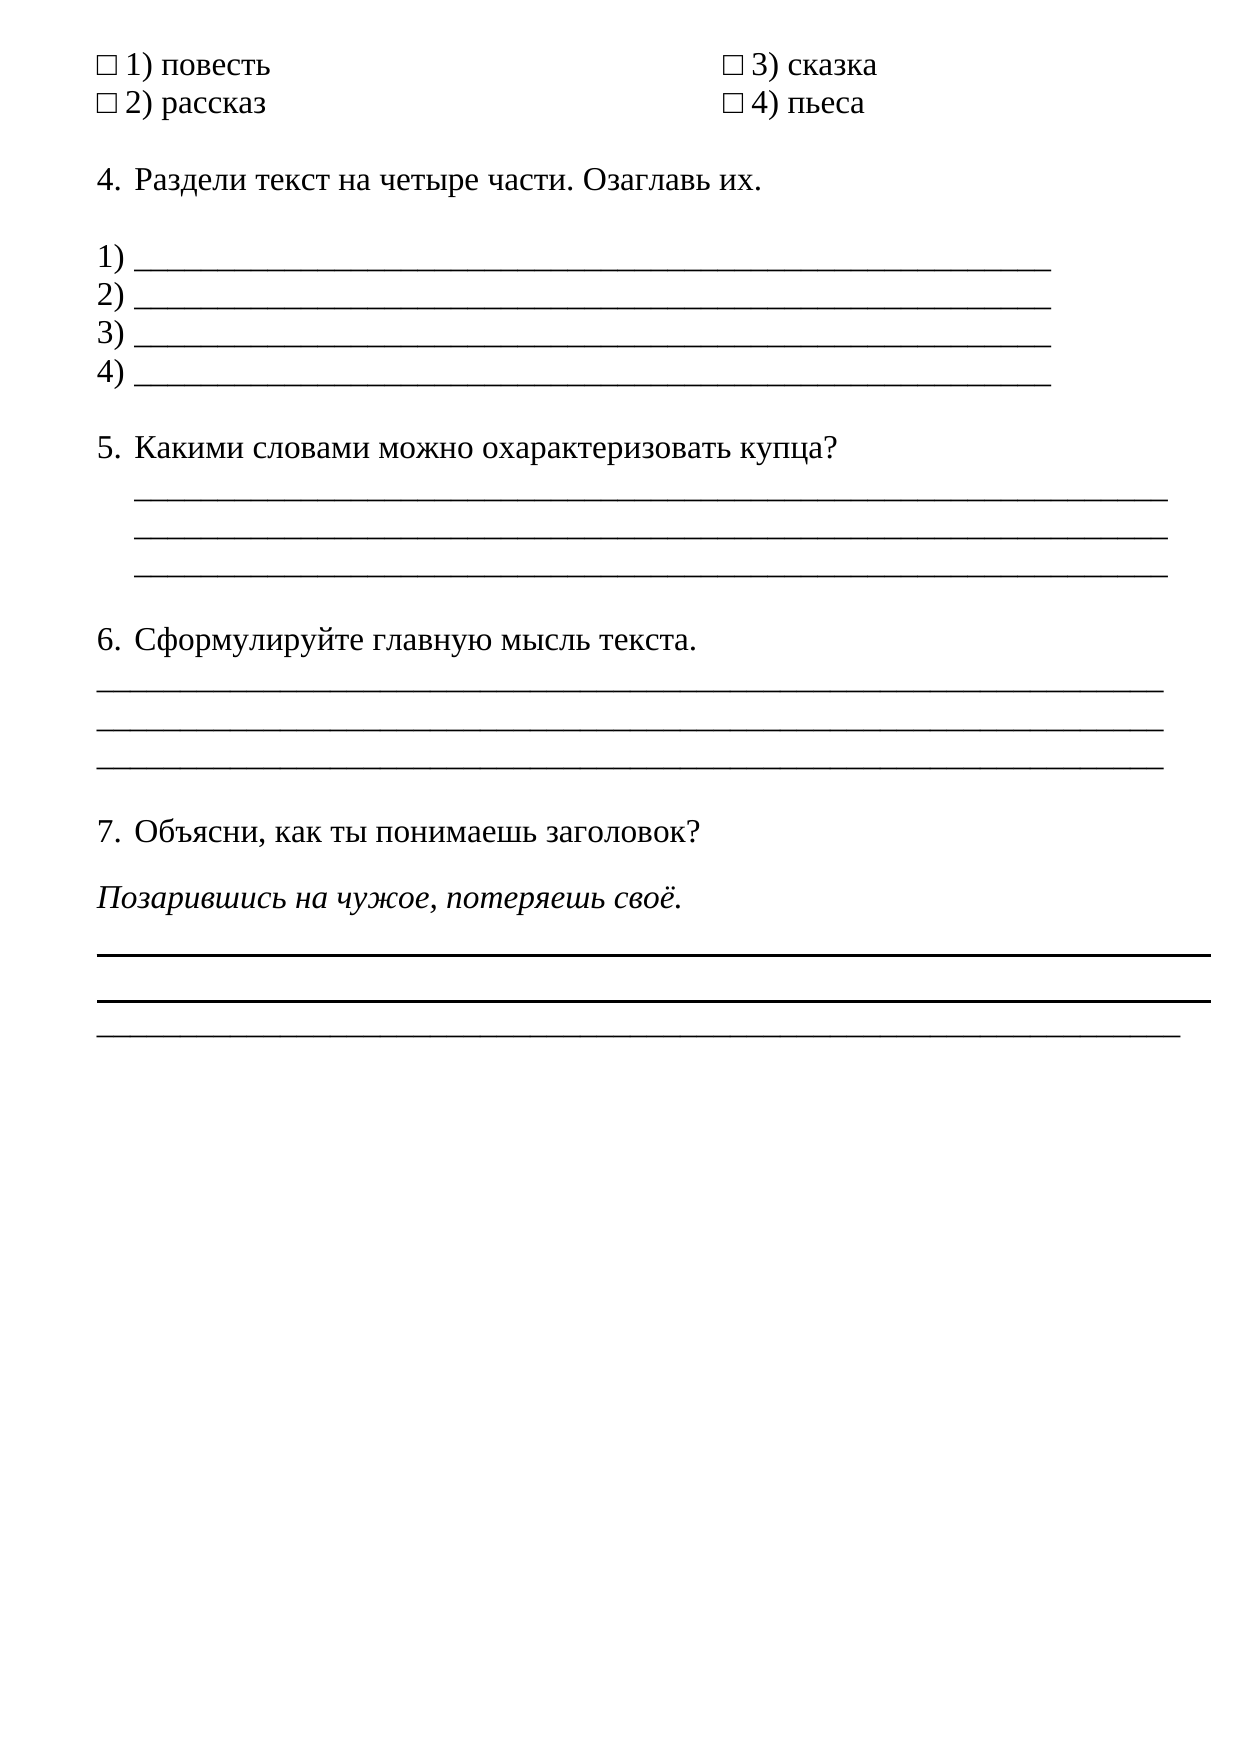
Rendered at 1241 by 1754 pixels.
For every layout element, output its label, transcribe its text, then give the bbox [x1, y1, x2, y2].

text ________________________________________________________________ [97, 734, 1211, 773]
text ______________________________________________________________ [134, 466, 1211, 504]
list Сформулируйте главную мысль текста. [97, 619, 1211, 658]
text □ 1) повесть □ 3) сказка [97, 44, 1211, 83]
list Раздели текст на четыре части. Озаглавь их. [97, 159, 1211, 198]
list _______________________________________________________ [97, 351, 1211, 389]
list Объясни, как ты понимаешь заголовок? [97, 811, 1211, 849]
text ______________________________________________________________ [134, 504, 1211, 543]
text ________________________________________________________________ [97, 696, 1211, 734]
list _______________________________________________________ [97, 274, 1211, 313]
text Позарившись на чужое, потеряешь своё. [97, 877, 1211, 916]
list _______________________________________________________ [97, 236, 1211, 274]
list Какими словами можно охарактеризовать купца? [97, 428, 1211, 466]
list _______________________________________________________ [97, 313, 1211, 351]
text □ 2) рассказ □ 4) пьеса [97, 83, 1211, 121]
text ________________________________________________________________ [97, 658, 1211, 696]
text ______________________________________________________________ [134, 543, 1211, 581]
text _________________________________________________________________ [97, 1003, 1211, 1041]
